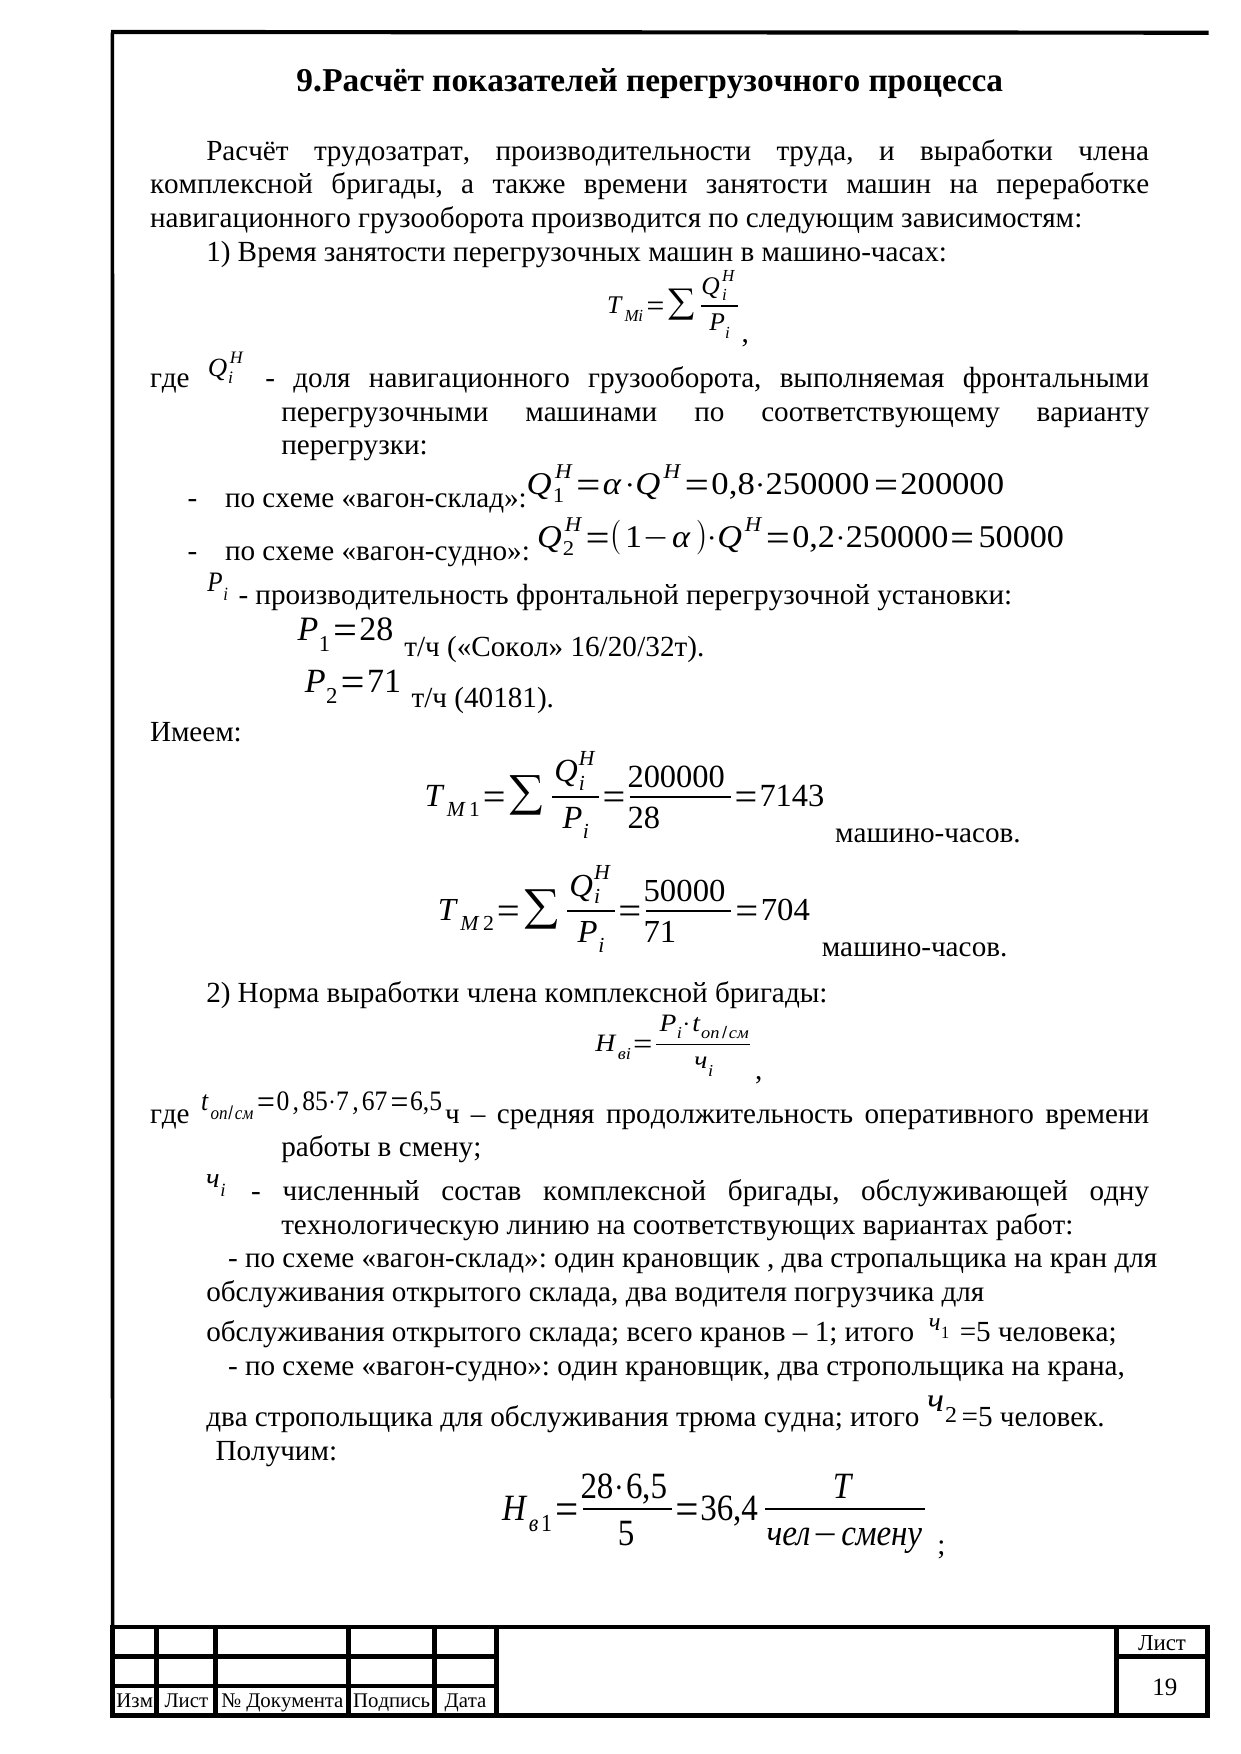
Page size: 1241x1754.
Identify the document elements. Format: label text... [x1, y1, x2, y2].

text где ч – средняя продолжительность оперативного времени работы в смену; [150, 1086, 1150, 1163]
text 2) Норма выработки члена комплексной бригады: [150, 976, 1150, 1009]
text - численный состав комплексной бригады, обслуживающей одну технологическую линию на соответствующих вариантах работ: [206, 1163, 1150, 1240]
text - по схеме «вагон-склад»: один крановщик , два стропальщика на кран для обслуживания открытого склада, два водителя погрузчика для обслуживания открытого склада; всего кранов – 1; итого =5 человека; [206, 1240, 1162, 1348]
text - производительность фронтальной перегрузочной установки: [150, 567, 1150, 611]
text т/ч (40181). [171, 662, 1150, 714]
text машино-часов. [171, 862, 1150, 963]
text машино-часов. [171, 747, 1150, 849]
list по схеме «вагон-судно»: [150, 514, 1162, 567]
text - по схеме «вагон-судно»: один крановщик, два стропольщика на крана, два стропольщика для обслуживания трюма судна; итого =5 человек. [206, 1348, 1162, 1433]
text Имеем: [150, 714, 1150, 747]
text , [150, 267, 1150, 348]
text 1) Время занятости перегрузочных машин в машино-часах: [150, 234, 1150, 267]
text т/ч («Сокол» 16/20/32т). [171, 611, 1150, 662]
list по схеме «вагон-склад»: [150, 461, 1209, 514]
text ; [171, 1467, 1150, 1560]
text 9.Расчёт показателей перегрузочного процесса [150, 56, 1150, 99]
text Расчёт трудозатрат, производительности труда, и выработки члена комплексной бригады, а также времени занятости машин на переработке навигационного грузооборота производится по следующим зависимостям: [150, 133, 1150, 234]
text Получим: [150, 1433, 1150, 1467]
text , [150, 1009, 1150, 1086]
text где - доля навигационного грузооборота, выполняемая фронтальными перегрузочными машинами по соответствующему варианту перегрузки: [150, 348, 1150, 461]
